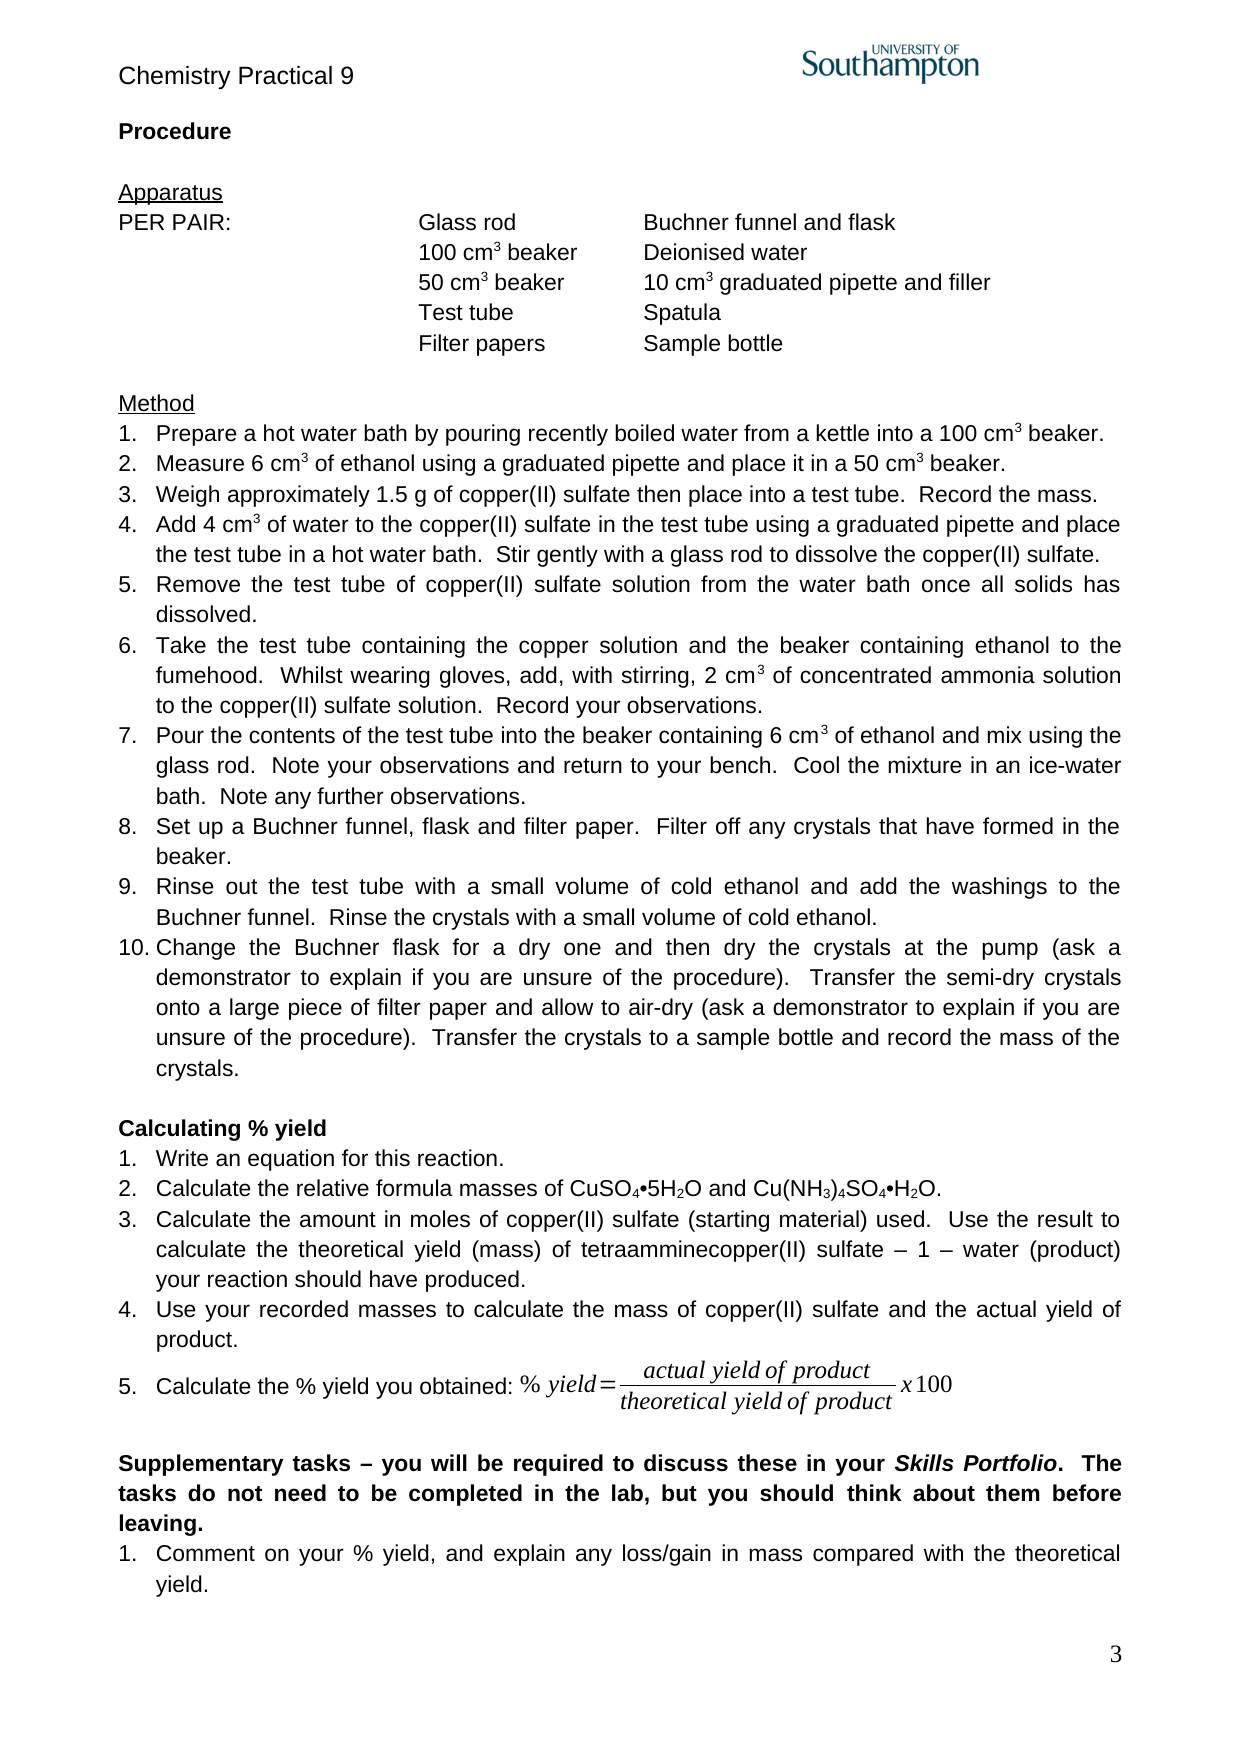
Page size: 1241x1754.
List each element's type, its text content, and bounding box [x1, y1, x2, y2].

list Write an equation for this reaction. [118, 1145, 1122, 1172]
text Test tube Spatula [118, 299, 1122, 326]
text Apparatus [118, 178, 1122, 205]
list Comment on your % yield, and explain any loss/gain in mass compared with the theoretical yield. [118, 1540, 1122, 1597]
text Supplementary tasks – you will be required to discuss these in your Skills Portfolio. The tasks do not need to be completed in the lab, but you should think about them before leaving. [118, 1450, 1122, 1536]
text Filter papers Sample bottle [118, 329, 1122, 356]
list Take the test tube containing the copper solution and the beaker containing ethanol to the fumehood. Whilst wearing gloves, add, with stirring, 2 cm3 of concentrated ammonia solution to the copper(II) sulfate solution. Record your observations. [118, 632, 1122, 718]
list Use your recorded masses to calculate the mass of copper(II) sulfate and the actual yield of product. [118, 1296, 1122, 1353]
text Method [118, 390, 1122, 416]
list Prepare a hot water bath by pouring recently boiled water from a kettle into a 100 cm3 beaker. [118, 420, 1122, 447]
picture [799, 42, 984, 85]
list Calculate the relative formula masses of CuSO4•5H2O and Cu(NH3)4SO4•H2O. [118, 1175, 1122, 1202]
list Weigh approximately 1.5 g of copper(II) sulfate then place into a test tube. Record the mass. [118, 481, 1122, 507]
text Procedure [118, 118, 1122, 144]
list Rinse out the test tube with a small volume of cold ethanol and add the washings to the Buchner funnel. Rinse the crystals with a small volume of cold ethanol. [118, 873, 1122, 930]
list Remove the test tube of copper(II) sulfate solution from the water bath once all solids has dissolved. [118, 571, 1122, 628]
text PER PAIR: Glass rod Buchner funnel and flask [118, 209, 1122, 235]
list Set up a Buchner funnel, flask and filter paper. Filter off any crystals that have formed in the beaker. [118, 813, 1122, 869]
list Measure 6 cm3 of ethanol using a graduated pipette and place it in a 50 cm3 beaker. [118, 450, 1122, 477]
list Pour the contents of the test tube into the beaker containing 6 cm3 of ethanol and mix using the glass rod. Note your observations and return to your bench. Cool the mixture in an ice-water bath. Note any further observations. [118, 722, 1122, 809]
list Calculate the % yield you obtained: [118, 1357, 1122, 1416]
list Calculate the amount in moles of copper(II) sulfate (starting material) used. Use the result to calculate the theoretical yield (mass) of tetraamminecopper(II) sulfate – 1 – water (product) your reaction should have produced. [118, 1206, 1122, 1292]
list Change the Buchner flask for a dry one and then dry the crystals at the pump (ask a demonstrator to explain if you are unsure of the procedure). Transfer the semi-dry crystals onto a large piece of filter paper and allow to air-dry (ask a demonstrator to explain if you are unsure of the procedure). Transfer the crystals to a sample bottle and record the mass of the crystals. [118, 934, 1122, 1081]
list Add 4 cm3 of water to the copper(II) sulfate in the test tube using a graduated pipette and place the test tube in a hot water bath. Stir gently with a glass rod to dissolve the copper(II) sulfate. [118, 511, 1122, 567]
text 50 cm3 beaker 10 cm3 graduated pipette and filler [118, 269, 1122, 296]
text 100 cm3 beaker Deionised water [118, 239, 1122, 265]
list Calculating % yield [118, 1115, 1122, 1141]
